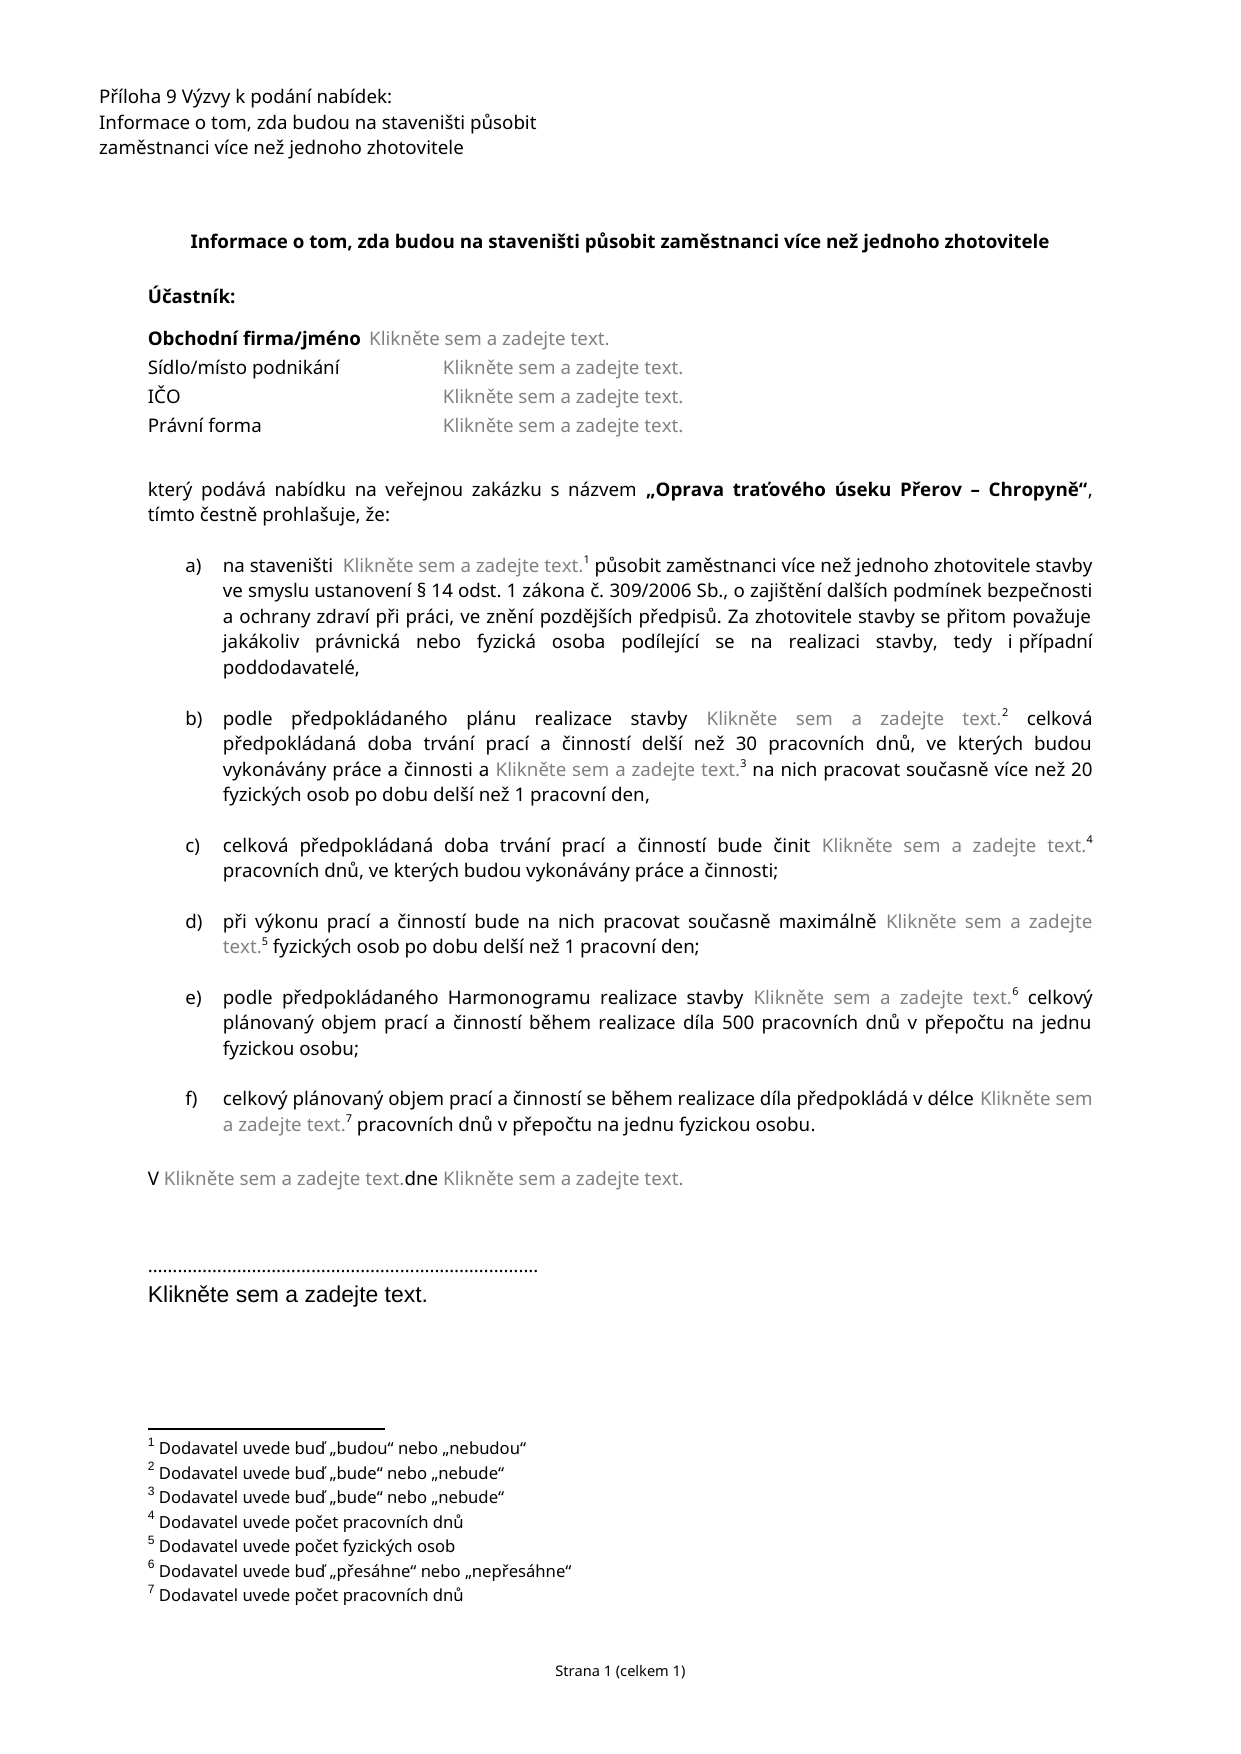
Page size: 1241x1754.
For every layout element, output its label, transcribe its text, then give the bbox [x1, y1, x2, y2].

list celkový plánovaný objem prací a činností se během realizace díla předpokládá v délce pracovních dnů v přepočtu na jednu fyzickou osobu. [185, 1086, 1093, 1137]
list při výkonu prací a činností bude na nich pracovat současně maximálně fyzických osob po dobu delší než 1 pracovní den; [185, 908, 1093, 959]
title Informace o tom, zda budou na staveništi působit zaměstnanci více než jednoho zhotovitele [148, 228, 1093, 254]
text Účastník: [148, 279, 1093, 310]
list podle předpokládaného plánu realizace stavby celková předpokládaná doba trvání prací a činností delší než 30 pracovních dnů, ve kterých budou vykonávány práce a činnosti a na nich pracovat současně více než 20 fyzických osob po dobu delší než 1 pracovní den, [185, 705, 1093, 807]
text Sídlo/místo podnikání [148, 351, 1093, 380]
list na staveništi působit zaměstnanci více než jednoho zhotovitele stavby ve smyslu ustanovení § 14 odst. 1 zákona č. 309/2006 Sb., o zajištění dalších podmínek bezpečnosti a ochrany zdraví při práci, ve znění pozdějších předpisů. Za zhotovitele stavby se přitom považuje jakákoliv právnická nebo fyzická osoba podílející se na realizaci stavby, tedy i případní poddodavatelé, [185, 552, 1093, 680]
text IČO [148, 380, 1093, 409]
text který podává nabídku na veřejnou zakázku s názvem „Oprava traťového úseku Přerov – Chropyně“, tímto čestně prohlašuje, že: [148, 476, 1093, 527]
list celková předpokládaná doba trvání prací a činností bude činit pracovních dnů, ve kterých budou vykonávány práce a činnosti; [185, 832, 1093, 883]
text Obchodní firma/jméno [148, 322, 1093, 351]
text ……………………………………………………………………. [148, 1249, 1092, 1278]
list podle předpokládaného Harmonogramu realizace stavby celkový plánovaný objem prací a činností během realizace díla 500 pracovních dnů v přepočtu na jednu fyzickou osobu; [185, 984, 1093, 1061]
text Právní forma [148, 409, 1093, 438]
text V dne [148, 1162, 1092, 1191]
